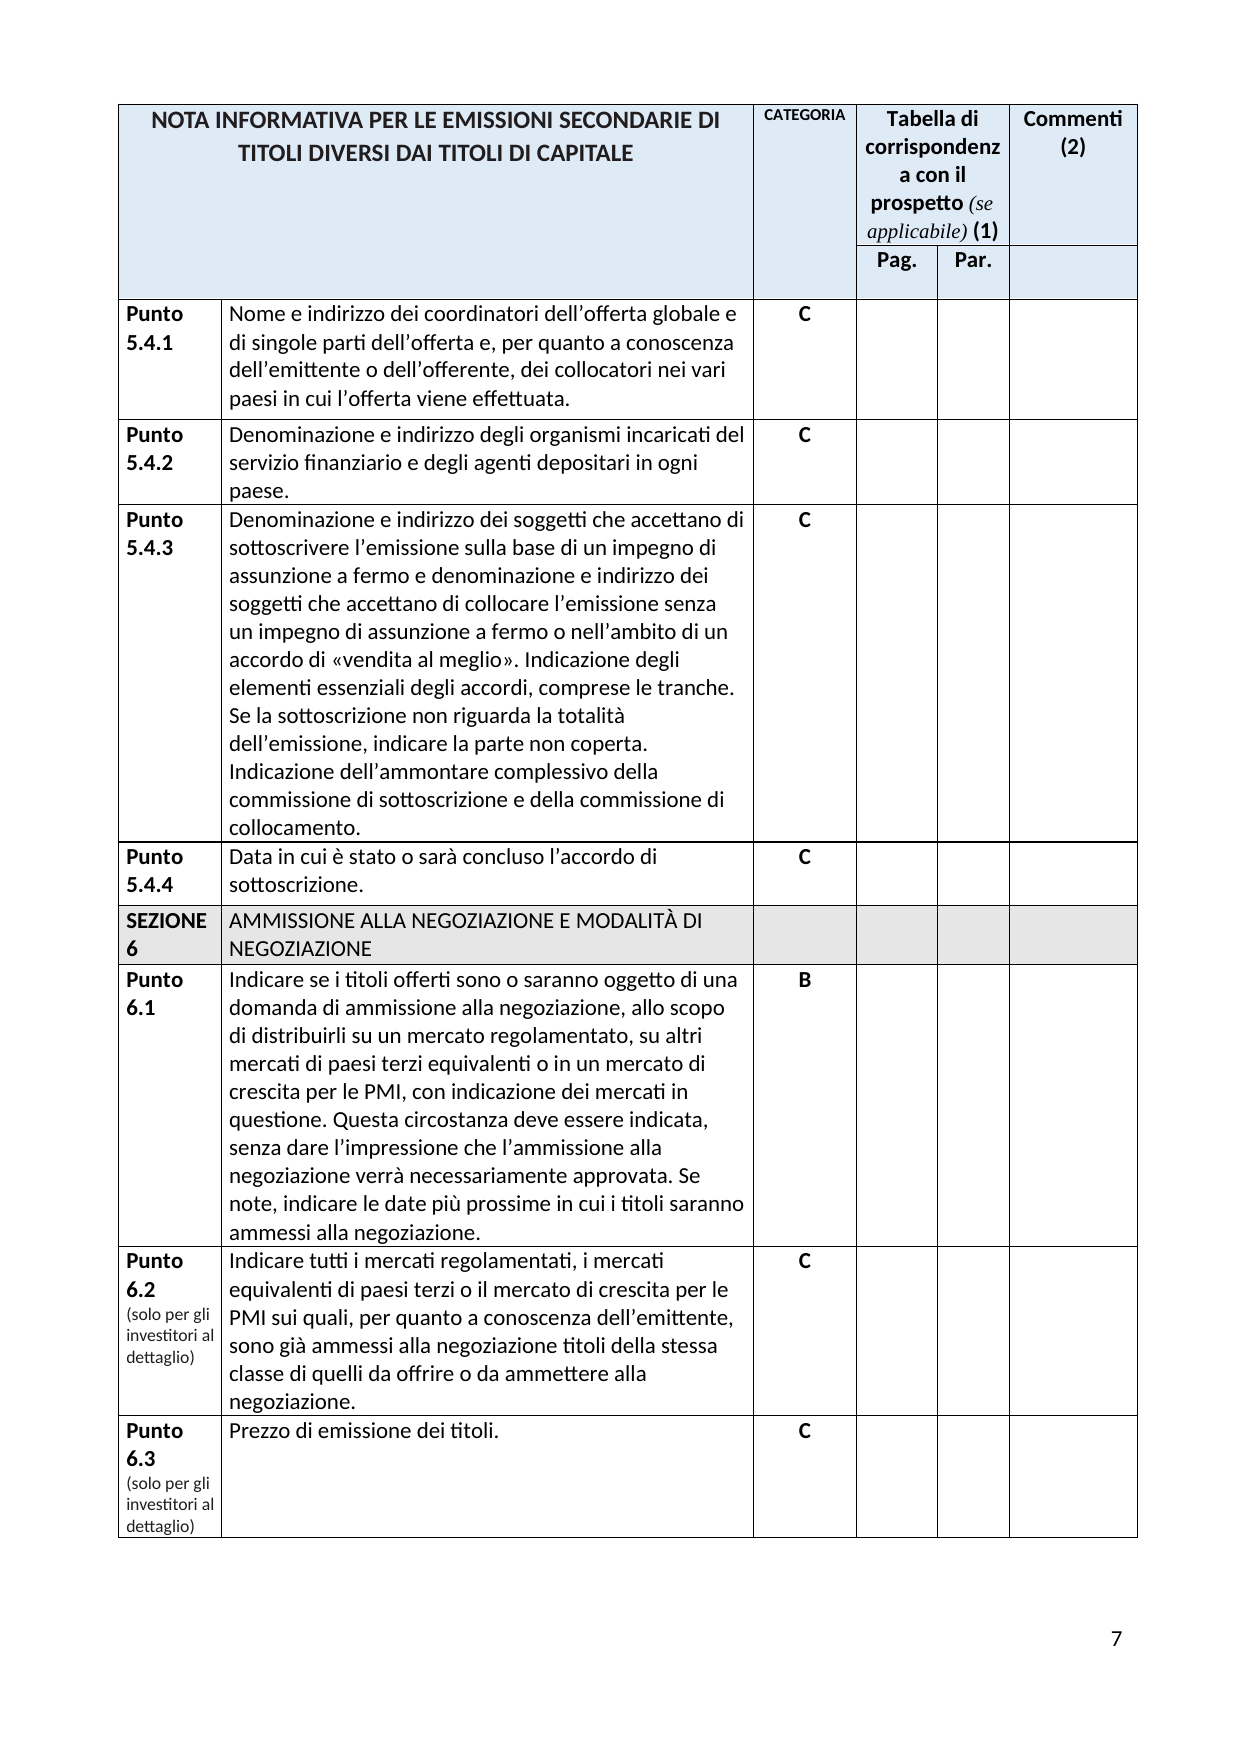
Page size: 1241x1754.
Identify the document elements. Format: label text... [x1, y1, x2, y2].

table_cell SEZIONE 6 [119, 906, 221, 964]
table_cell [938, 300, 1009, 419]
table_cell Punto 5.4.2 [119, 420, 221, 504]
table_cell [1010, 1416, 1137, 1537]
table_cell B [754, 965, 856, 1246]
table_cell [1010, 906, 1137, 964]
table_cell [754, 906, 856, 964]
table_cell [1010, 505, 1137, 841]
table_cell C [754, 1247, 856, 1415]
table_cell [857, 300, 937, 419]
table_cell [938, 505, 1009, 841]
table_cell [938, 1416, 1009, 1537]
table_cell Prezzo di emissione dei titoli. [222, 1416, 753, 1537]
table_cell [1010, 1247, 1137, 1415]
table_cell Indicare se i titoli offerti sono o saranno oggetto di una domanda di ammissione alla negoziazione, allo scopo di distribuirli su un mercato regolamentato, su altri mercati di paesi terzi equivalenti o in un mercato di crescita per le PMI, con indicazione dei mercati in questione. Questa circostanza deve essere indicata, senza dare l’impressione che l’ammissione alla negoziazione verrà necessariamente approvata. Se note, indicare le date più prossime in cui i titoli saranno ammessi alla negoziazione. [222, 965, 753, 1246]
table_cell [1010, 843, 1137, 905]
table_cell C [754, 1416, 856, 1537]
table_cell [1010, 300, 1137, 419]
table_header CATEGORIA [754, 105, 856, 298]
table_cell C [754, 843, 856, 905]
table_cell [1010, 246, 1137, 298]
table_cell C [754, 420, 856, 504]
table_cell AMMISSIONE ALLA NEGOZIAZIONE E MODALITÀ DI NEGOZIAZIONE [222, 906, 753, 964]
table_cell [1010, 420, 1137, 504]
table_cell [857, 505, 937, 841]
table_cell Indicare tutti i mercati regolamentati, i mercati equivalenti di paesi terzi o il mercato di crescita per le PMI sui quali, per quanto a conoscenza dell’emittente, sono già ammessi alla negoziazione titoli della stessa classe di quelli da offrire o da ammettere alla negoziazione. [222, 1247, 753, 1415]
table_cell Punto 6.1 [119, 965, 221, 1246]
table_cell [857, 843, 937, 905]
table_cell [857, 906, 937, 964]
table_header Tabella di corrispondenza con il prospetto (se applicabile) (1) [857, 105, 1009, 244]
table_cell Pag. [857, 246, 937, 298]
table_cell Data in cui è stato o sarà concluso l’accordo di sottoscrizione. [222, 843, 753, 905]
table_cell [857, 965, 937, 1246]
table_cell Punto 5.4.1 [119, 300, 221, 419]
table_cell Punto 6.3 (solo per gli investitori al dettaglio) [119, 1416, 221, 1537]
table_cell Punto 6.2 (solo per gli investitori al dettaglio) [119, 1247, 221, 1415]
table_cell [938, 843, 1009, 905]
table_cell [857, 1247, 937, 1415]
table_cell [938, 965, 1009, 1246]
table_header NOTA INFORMATIVA PER LE EMISSIONI SECONDARIE DI TITOLI DIVERSI DAI TITOLI DI CAPITALE [119, 105, 753, 298]
table_cell C [754, 505, 856, 841]
table_cell [1010, 965, 1137, 1246]
table_cell Denominazione e indirizzo dei soggetti che accettano di sottoscrivere l’emissione sulla base di un impegno di assunzione a fermo e denominazione e indirizzo dei soggetti che accettano di collocare l’emissione senza un impegno di assunzione a fermo o nell’ambito di un accordo di «vendita al meglio». Indicazione degli elementi essenziali degli accordi, comprese le tranche. Se la sottoscrizione non riguarda la totalità dell’emissione, indicare la parte non coperta. Indicazione dell’ammontare complessivo della commissione di sottoscrizione e della commissione di collocamento. [222, 505, 753, 841]
table_cell Par. [938, 246, 1009, 298]
table_cell Punto 5.4.4 [119, 843, 221, 905]
table_cell [857, 1416, 937, 1537]
table_cell [938, 906, 1009, 964]
table_cell Nome e indirizzo dei coordinatori dell’offerta globale e di singole parti dell’offerta e, per quanto a conoscenza dell’emittente o dell’offerente, dei collocatori nei vari paesi in cui l’offerta viene effettuata. [222, 300, 753, 419]
table_cell [857, 420, 937, 504]
table_cell C [754, 300, 856, 419]
table_cell Punto 5.4.3 [119, 505, 221, 841]
table_cell [938, 420, 1009, 504]
table_cell Denominazione e indirizzo degli organismi incaricati del servizio finanziario e degli agenti depositari in ogni paese. [222, 420, 753, 504]
table_header Commenti (2) [1010, 105, 1137, 244]
table_cell [938, 1247, 1009, 1415]
